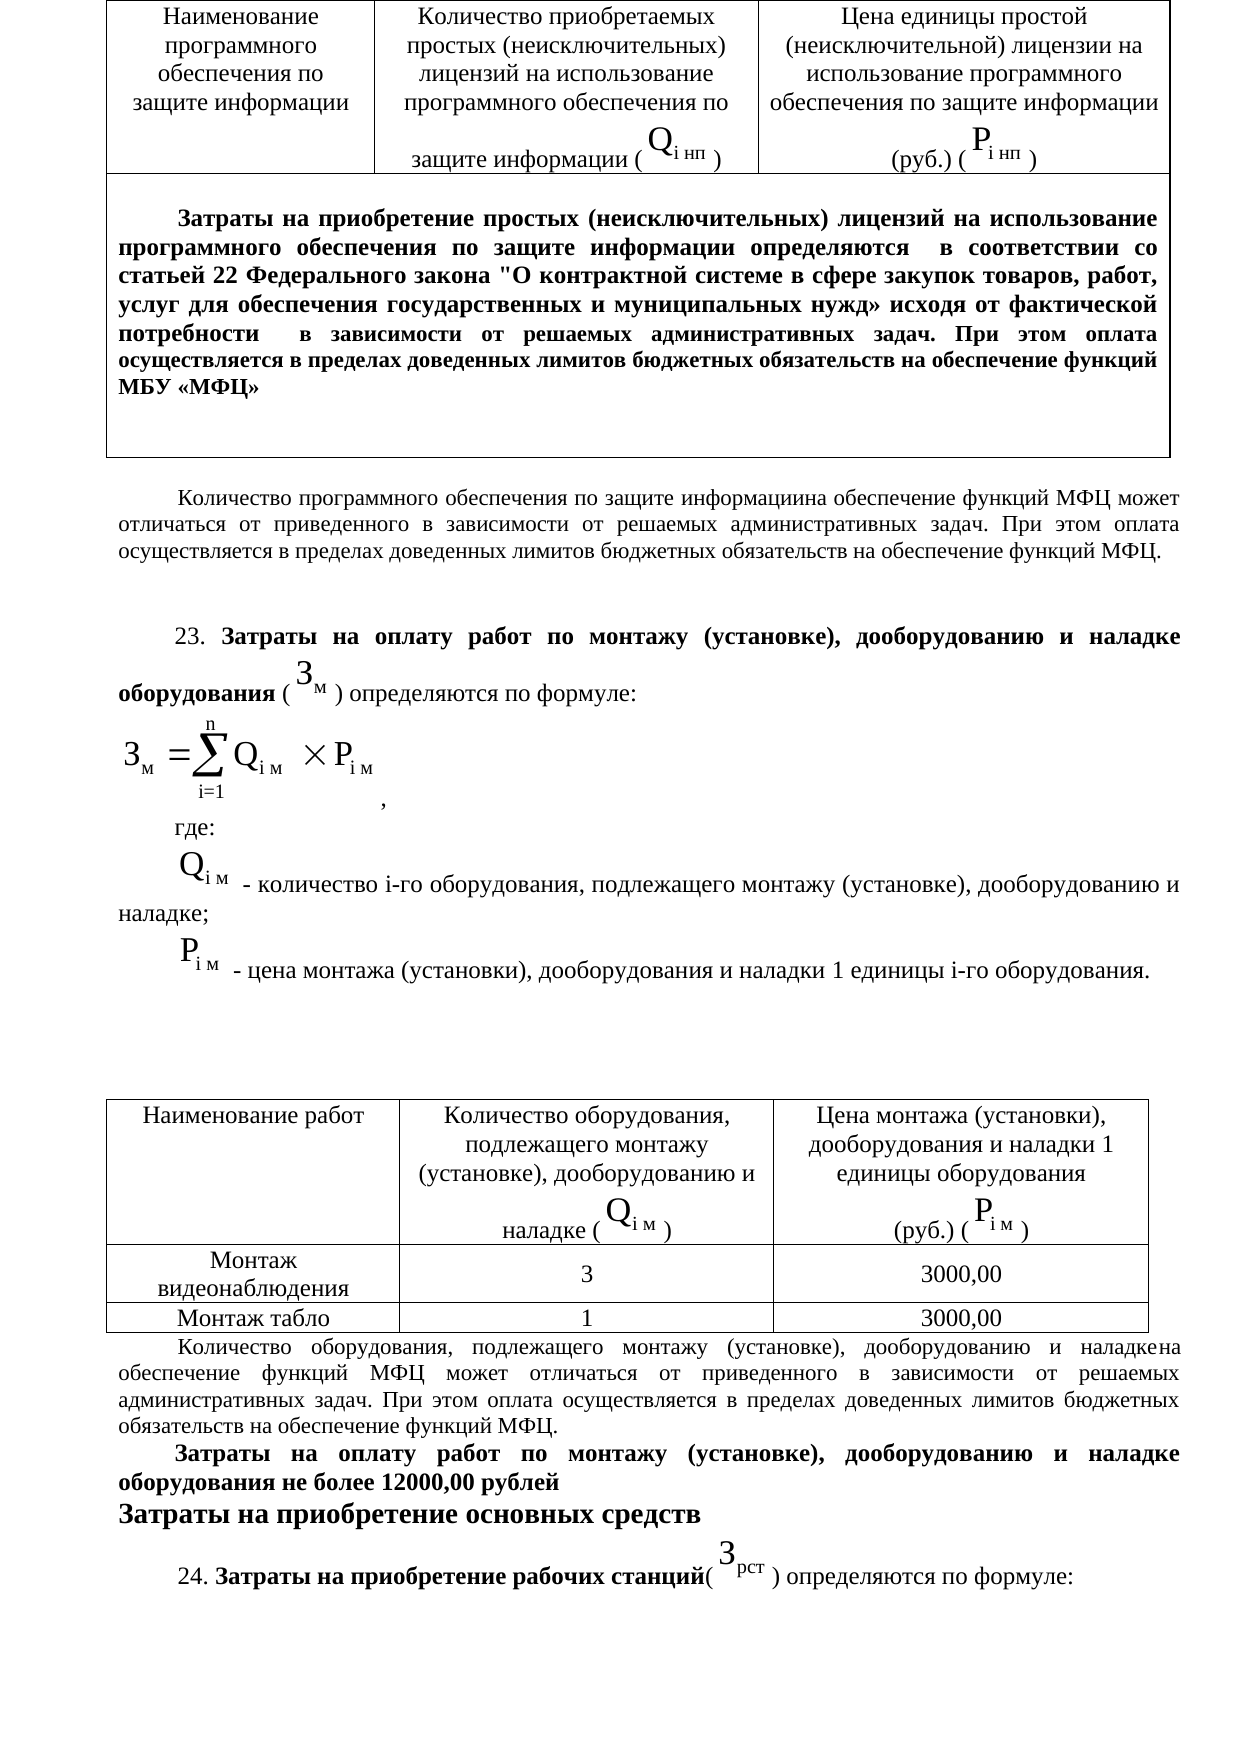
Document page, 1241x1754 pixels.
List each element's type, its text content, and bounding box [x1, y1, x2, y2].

text 23. Затраты на оплату работ по монтажу (установке), дооборудованию и наладке оборудования () определяются по формуле: [118, 621, 1181, 707]
text - количество i-го оборудования, подлежащего монтажу (установке), дооборудованию и наладке; [118, 840, 1181, 927]
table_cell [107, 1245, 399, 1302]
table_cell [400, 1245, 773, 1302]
text Затраты на приобретение основных средств [118, 1496, 1181, 1529]
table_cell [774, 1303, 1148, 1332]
text Затраты на оплату работ по монтажу (установке), дооборудованию и наладке оборудования не более 12000,00 рублей [118, 1438, 1181, 1496]
text Количество программного обеспечения по защите информациина обеспечение функций МФЦ может отличаться от приведенного в зависимости от решаемых административных задач. При этом оплата осуществляется в пределах доведенных лимитов бюджетных обязательств на обеспечение функций МФЦ. [118, 484, 1181, 563]
text , [118, 707, 1181, 812]
text - цена монтажа (установки), дооборудования и наладки 1 единицы i-го оборудования. [118, 927, 1181, 984]
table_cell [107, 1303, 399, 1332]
text где: [118, 812, 1181, 840]
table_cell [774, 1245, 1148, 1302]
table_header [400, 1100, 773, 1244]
text 24. Затраты на приобретение рабочих станций() определяются по формуле: [118, 1529, 1181, 1590]
text Количество оборудования, подлежащего монтажу (установке), дооборудованию и наладкена обеспечение функций МФЦ может отличаться от приведенного в зависимости от решаемых административных задач. При этом оплата осуществляется в пределах доведенных лимитов бюджетных обязательств на обеспечение функций МФЦ. [118, 1333, 1181, 1438]
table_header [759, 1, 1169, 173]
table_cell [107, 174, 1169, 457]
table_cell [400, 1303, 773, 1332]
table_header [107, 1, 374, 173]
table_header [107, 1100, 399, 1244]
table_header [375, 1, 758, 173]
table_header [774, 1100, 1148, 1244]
